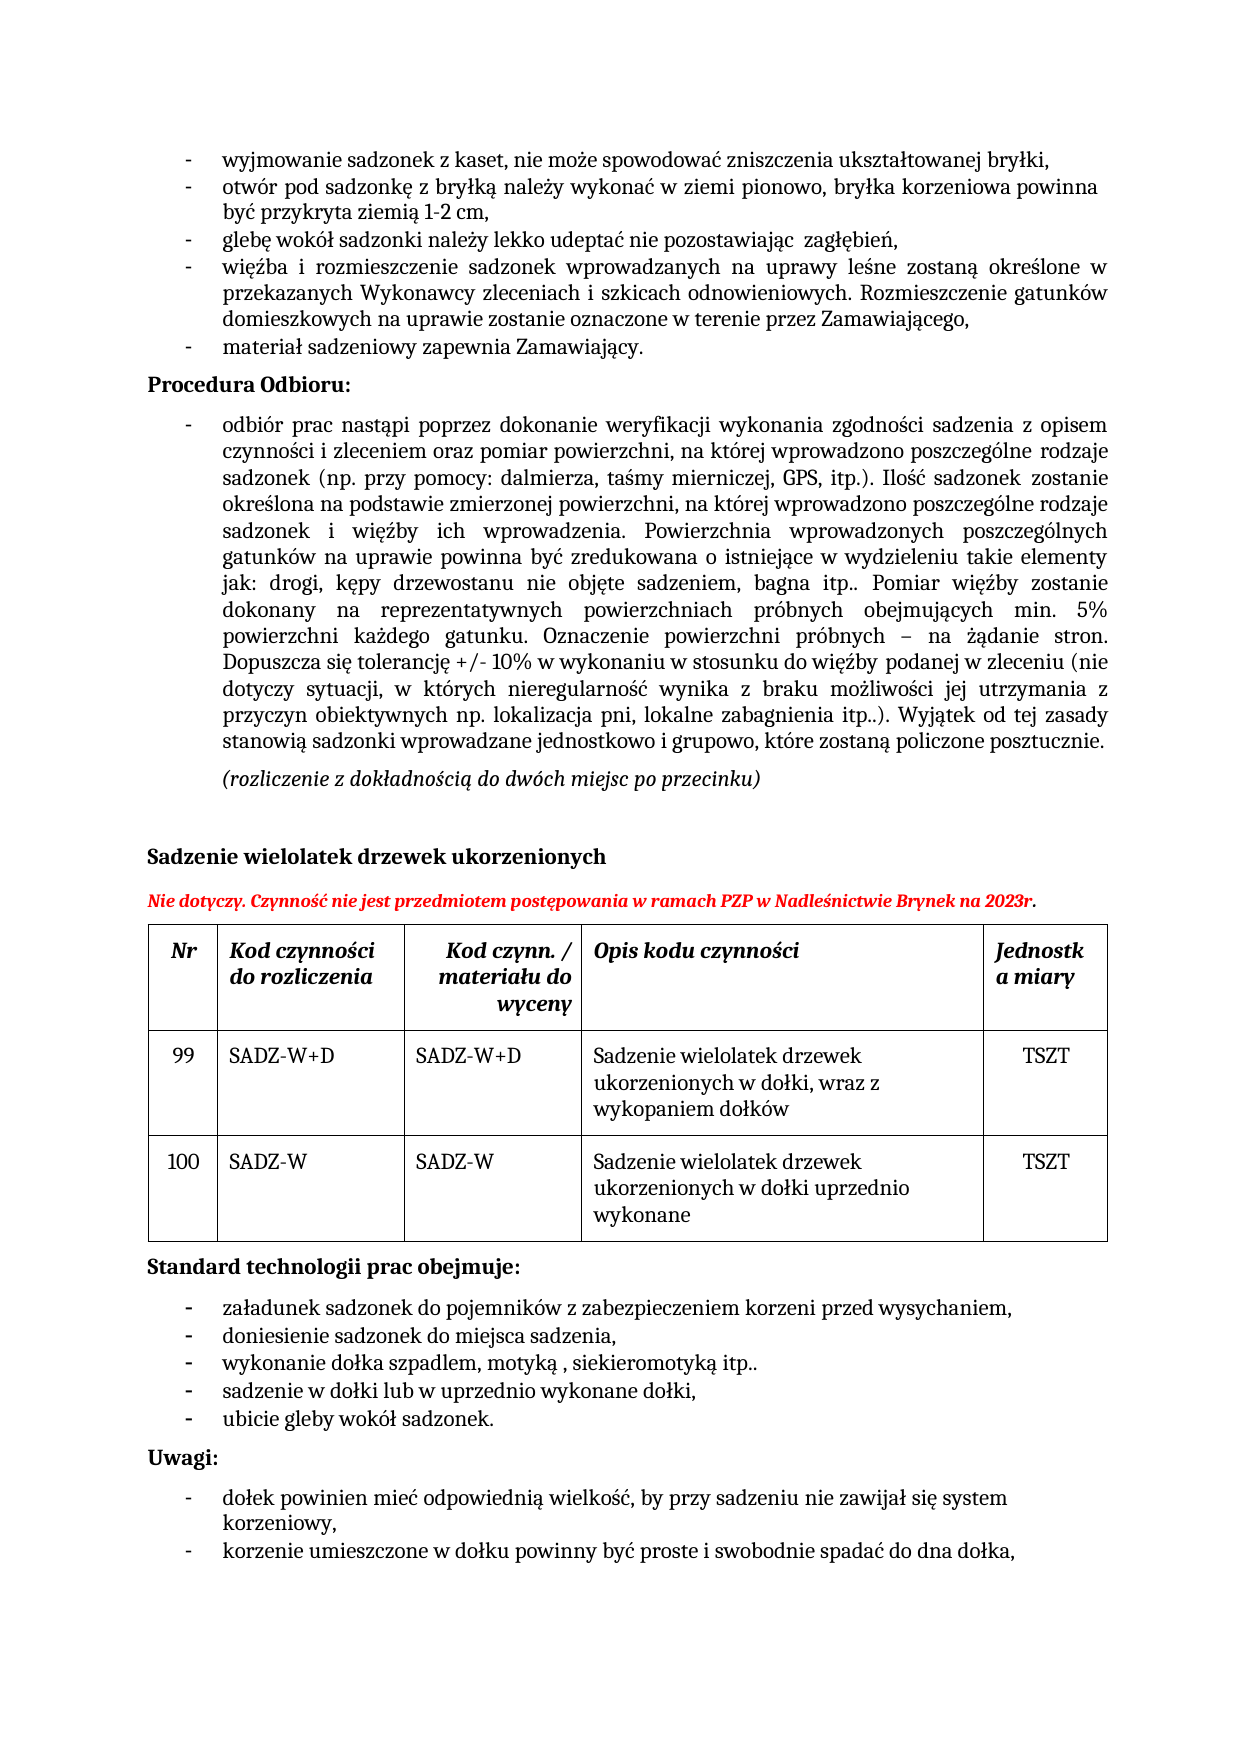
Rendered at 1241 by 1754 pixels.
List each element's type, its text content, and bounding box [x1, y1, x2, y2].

list wykonanie dołka szpadlem, motyką , siekieromotyką itp.. [185, 1349, 1138, 1376]
list doniesienie sadzonek do miejsca sadzenia, [185, 1321, 1138, 1349]
list dołek powinien mieć odpowiednią wielkość, by przy sadzeniu nie zawijał się system korzeniowy, [185, 1484, 1107, 1536]
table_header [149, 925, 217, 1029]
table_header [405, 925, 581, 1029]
list glebę wokół sadzonki należy lekko udeptać nie pozostawiając zagłębień, [185, 225, 1138, 253]
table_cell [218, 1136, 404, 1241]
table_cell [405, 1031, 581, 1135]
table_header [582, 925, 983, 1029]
text Standard technologii prac obejmuje: [147, 1254, 1138, 1280]
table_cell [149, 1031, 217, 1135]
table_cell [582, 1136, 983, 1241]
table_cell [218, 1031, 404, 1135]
list więźba i rozmieszczenie sadzonek wprowadzanych na uprawy leśne zostaną określone w przekazanych Wykonawcy zleceniach i szkicach odnowieniowych. Rozmieszczenie gatunków domieszkowych na uprawie zostanie oznaczone w terenie przez Zamawiającego, [185, 253, 1108, 332]
subtitle Uwagi: [147, 1444, 1138, 1471]
list ubicie gleby wokół sadzonek. [185, 1404, 1138, 1432]
subtitle Nie dotyczy. Czynność nie jest przedmiotem postępowania w ramach PZP w Nadleśnictwie Brynek na 2023r. [147, 890, 1138, 912]
subtitle Procedura Odbioru: [147, 371, 1138, 398]
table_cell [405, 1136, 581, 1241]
text (rozliczenie z dokładnością do dwóch miejsc po przecinku) [221, 766, 1138, 792]
list odbiór prac nastąpi poprzez dokonanie weryfikacji wykonania zgodności sadzenia z opisem czynności i zleceniem oraz pomiar powierzchni, na której wprowadzono poszczególne rodzaje sadzonek (np. przy pomocy: dalmierza, taśmy mierniczej, GPS, itp.). Ilość sadzonek zostanie określona na podstawie zmierzonej powierzchni, na której wprowadzono poszczególne rodzaje sadzonek i więźby ich wprowadzenia. Powierzchnia wprowadzonych poszczególnych gatunków na uprawie powinna być zredukowana o istniejące w wydzieleniu takie elementy jak: drogi, kępy drzewostanu nie objęte sadzeniem, bagna itp.. Pomiar więźby zostanie dokonany na reprezentatywnych powierzchniach próbnych obejmujących min. 5% powierzchni każdego gatunku. Oznaczenie powierzchni próbnych – na żądanie stron. Dopuszcza się tolerancję +/- 10% w wykonaniu w stosunku do więźby podanej w zleceniu (nie dotyczy sytuacji, w których nieregularność wynika z braku możliwości jej utrzymania z przyczyn obiektywnych np. lokalizacja pni, lokalne zabagnienia itp..). Wyjątek od tej zasady stanowią sadzonki wprowadzane jednostkowo i grupowo, które zostaną policzone posztucznie. [185, 410, 1108, 754]
list korzenie umieszczone w dołku powinny być proste i swobodnie spadać do dna dołka, [185, 1536, 1138, 1564]
subtitle Sadzenie wielolatek drzewek ukorzenionych [147, 844, 1138, 870]
list załadunek sadzonek do pojemników z zabezpieczeniem korzeni przed wysychaniem, [185, 1293, 1138, 1321]
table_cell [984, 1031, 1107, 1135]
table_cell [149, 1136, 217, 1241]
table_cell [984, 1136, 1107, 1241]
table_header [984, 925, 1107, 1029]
list sadzenie w dołki lub w uprzednio wykonane dołki, [185, 1376, 1138, 1404]
list materiał sadzeniowy zapewnia Zamawiający. [185, 332, 1138, 360]
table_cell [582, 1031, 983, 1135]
list wyjmowanie sadzonek z kaset, nie może spowodować zniszczenia ukształtowanej bryłki, [185, 146, 1138, 173]
list otwór pod sadzonkę z bryłką należy wykonać w ziemi pionowo, bryłka korzeniowa powinna być przykryta ziemią 1-2 cm, [185, 173, 1108, 225]
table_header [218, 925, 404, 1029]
